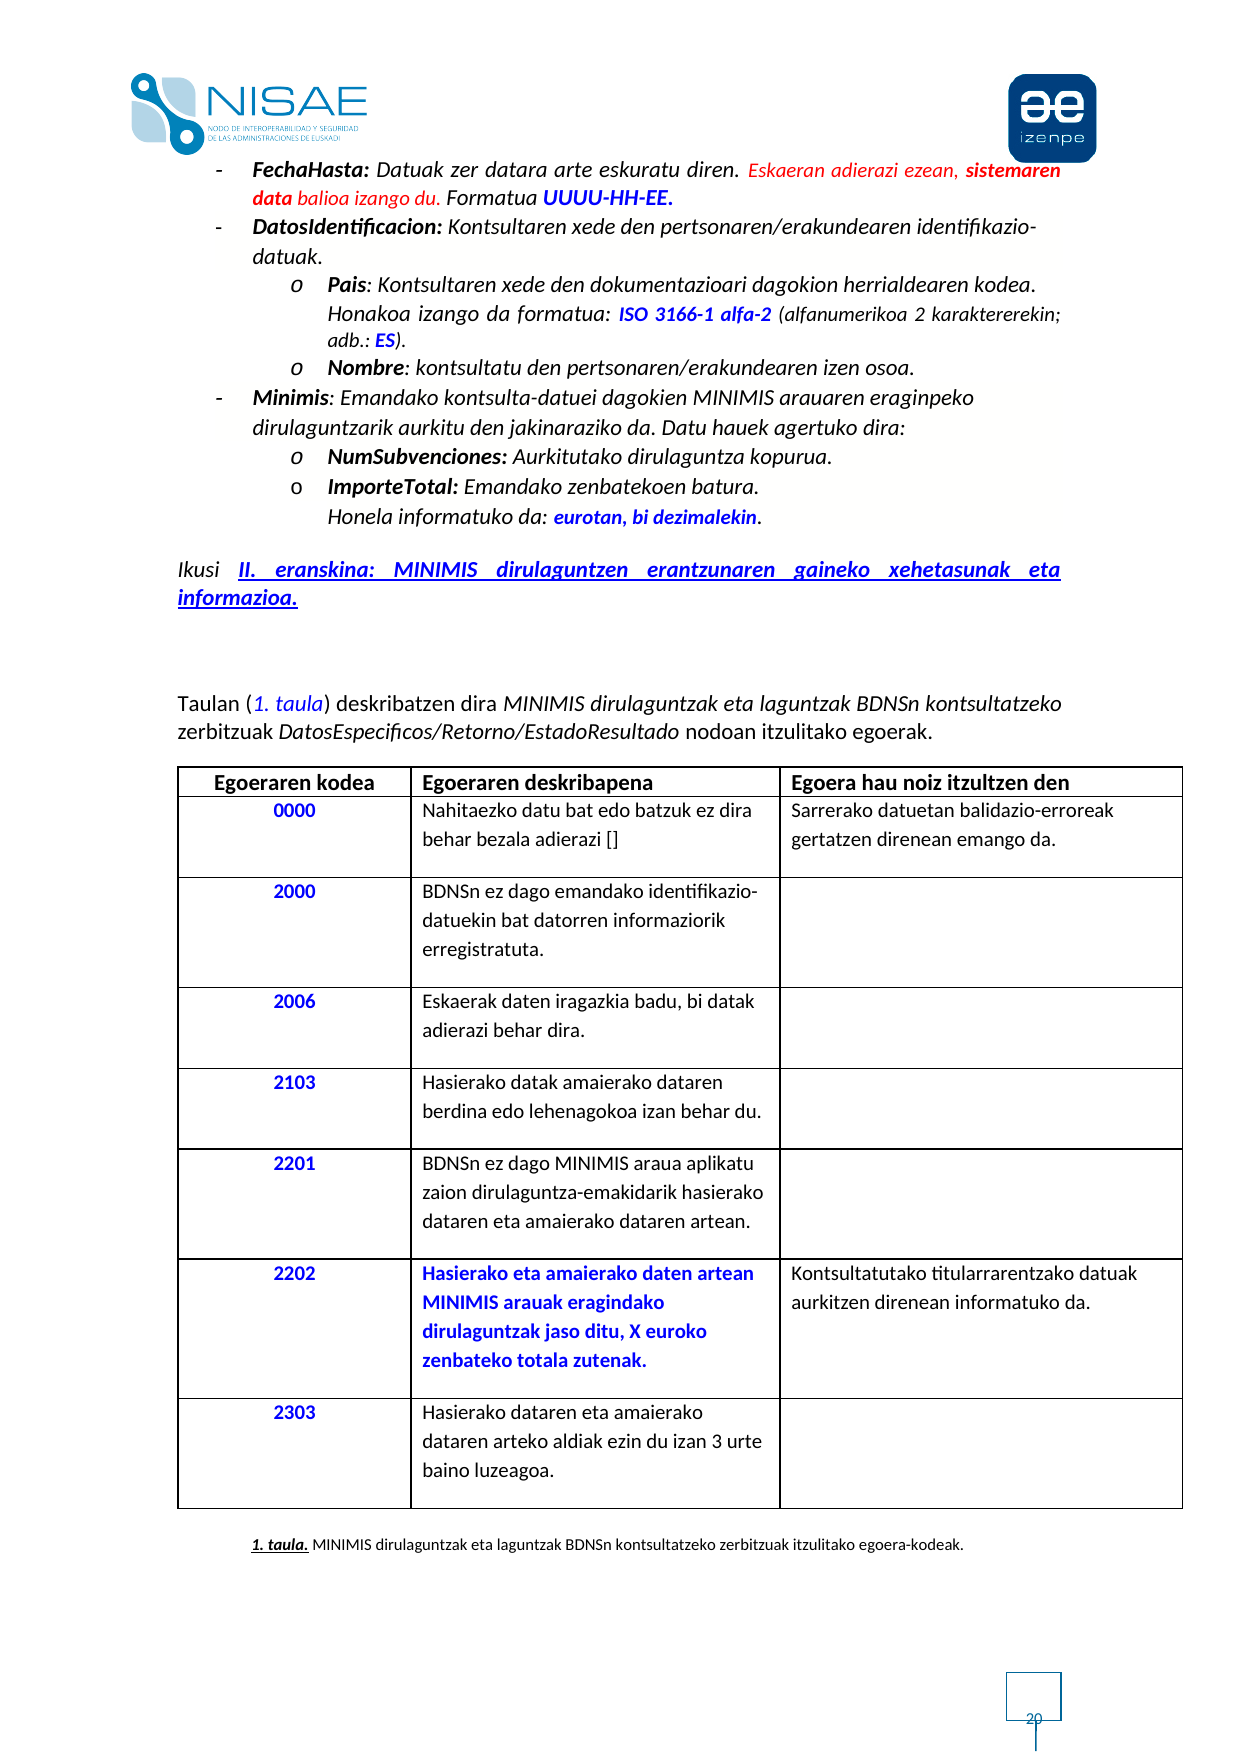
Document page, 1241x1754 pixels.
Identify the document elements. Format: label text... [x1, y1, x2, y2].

list DatosIdentificacion: Kontsultaren xede den pertsonaren/erakundearen identifikazio-datuak. [215, 211, 1063, 270]
table_cell Hasierako datak amaierako dataren berdina edo lehenagokoa izan behar du. [412, 1069, 779, 1148]
table_cell 0000 [179, 797, 410, 877]
list Honela informatuko da: eurotan, bi dezimalekin. [327, 501, 1063, 530]
text Ikusi II. eranskina: MINIMIS dirulaguntzen erantzunaren gaineko xehetasunak eta informazioa. [177, 555, 1063, 611]
table_header Egoeraren deskribapena [412, 768, 779, 796]
table_cell 2006 [179, 988, 410, 1067]
list FechaHasta: Datuak zer datara arte eskuratu diren. Eskaeran adierazi ezean, sistemaren data balioa izango du. Formatua UUUU-HH-EE. [215, 155, 1063, 211]
table_cell Hasierako dataren eta amaierako dataren arteko aldiak ezin du izan 3 urte baino luzeagoa. [412, 1399, 779, 1507]
table_cell Nahitaezko datu bat edo batzuk ez dira behar bezala adierazi [] [412, 797, 779, 877]
table_cell [781, 988, 1182, 1067]
text Taulan (1. taula) deskribatzen dira MINIMIS dirulaguntzak eta laguntzak BDNSn kontsultatzeko zerbitzuak DatosEspecificos/Retorno/EstadoResultado nodoan itzulitako egoerak. [177, 689, 1063, 745]
table_cell [781, 878, 1182, 987]
table_cell [781, 1399, 1182, 1507]
table_cell 2202 [179, 1260, 410, 1397]
list NumSubvenciones: Aurkitutako dirulaguntza kopurua. [290, 441, 1063, 471]
table_header Egoeraren kodea [179, 768, 410, 796]
list Nombre: kontsultatu den pertsonaren/erakundearen izen osoa. [290, 353, 1063, 382]
text 1. taula. MINIMIS dirulaguntzak eta laguntzak BDNSn kontsultatzeko zerbitzuak itzulitako egoera-kodeak. [251, 1534, 1063, 1554]
table_cell 2103 [179, 1069, 410, 1148]
picture [181, 131, 193, 143]
table_cell Sarrerako datuetan balidazio-erroreak gertatzen direnean emango da. [781, 797, 1182, 877]
picture [1007, 74, 1097, 163]
table_cell Hasierako eta amaierako daten artean MINIMIS arauak eragindako dirulaguntzak jaso ditu, X euroko zenbateko totala zutenak. [412, 1260, 779, 1397]
text Honakoa izango da formatua: ISO 3166-1 alfa-2 (alfanumerikoa 2 karaktererekin; adb.: ES). [327, 299, 1063, 353]
table_cell 2303 [179, 1399, 410, 1507]
picture [139, 81, 148, 90]
table_cell [781, 1069, 1182, 1148]
table_cell BDNSn ez dago emandako identifikazio-datuekin bat datorren informaziorik erregistratuta. [412, 878, 779, 987]
table_cell BDNSn ez dago MINIMIS araua aplikatu zaion dirulaguntza-emakidarik hasierako dataren eta amaierako dataren artean. [412, 1150, 779, 1258]
picture [118, 73, 180, 155]
table_header Egoera hau noiz itzultzen den [781, 768, 1182, 796]
table_cell [781, 1150, 1182, 1258]
list Minimis: Emandako kontsulta-datuei dagokien MINIMIS arauaren eraginpeko dirulaguntzarik aurkitu den jakinaraziko da. Datu hauek agertuko dira: [215, 382, 1063, 441]
list ImporteTotal: Emandako zenbatekoen batura. [290, 471, 1063, 501]
table_cell 2000 [179, 878, 410, 987]
table_cell 2201 [179, 1150, 410, 1258]
table_cell Eskaerak daten iragazkia badu, bi datak adierazi behar dira. [412, 988, 779, 1067]
picture [149, 73, 386, 155]
list Pais: Kontsultaren xede den dokumentazioari dagokion herrialdearen kodea. [290, 270, 1063, 299]
table_cell Kontsultatutako titularrarentzako datuak aurkitzen direnean informatuko da. [781, 1260, 1182, 1397]
